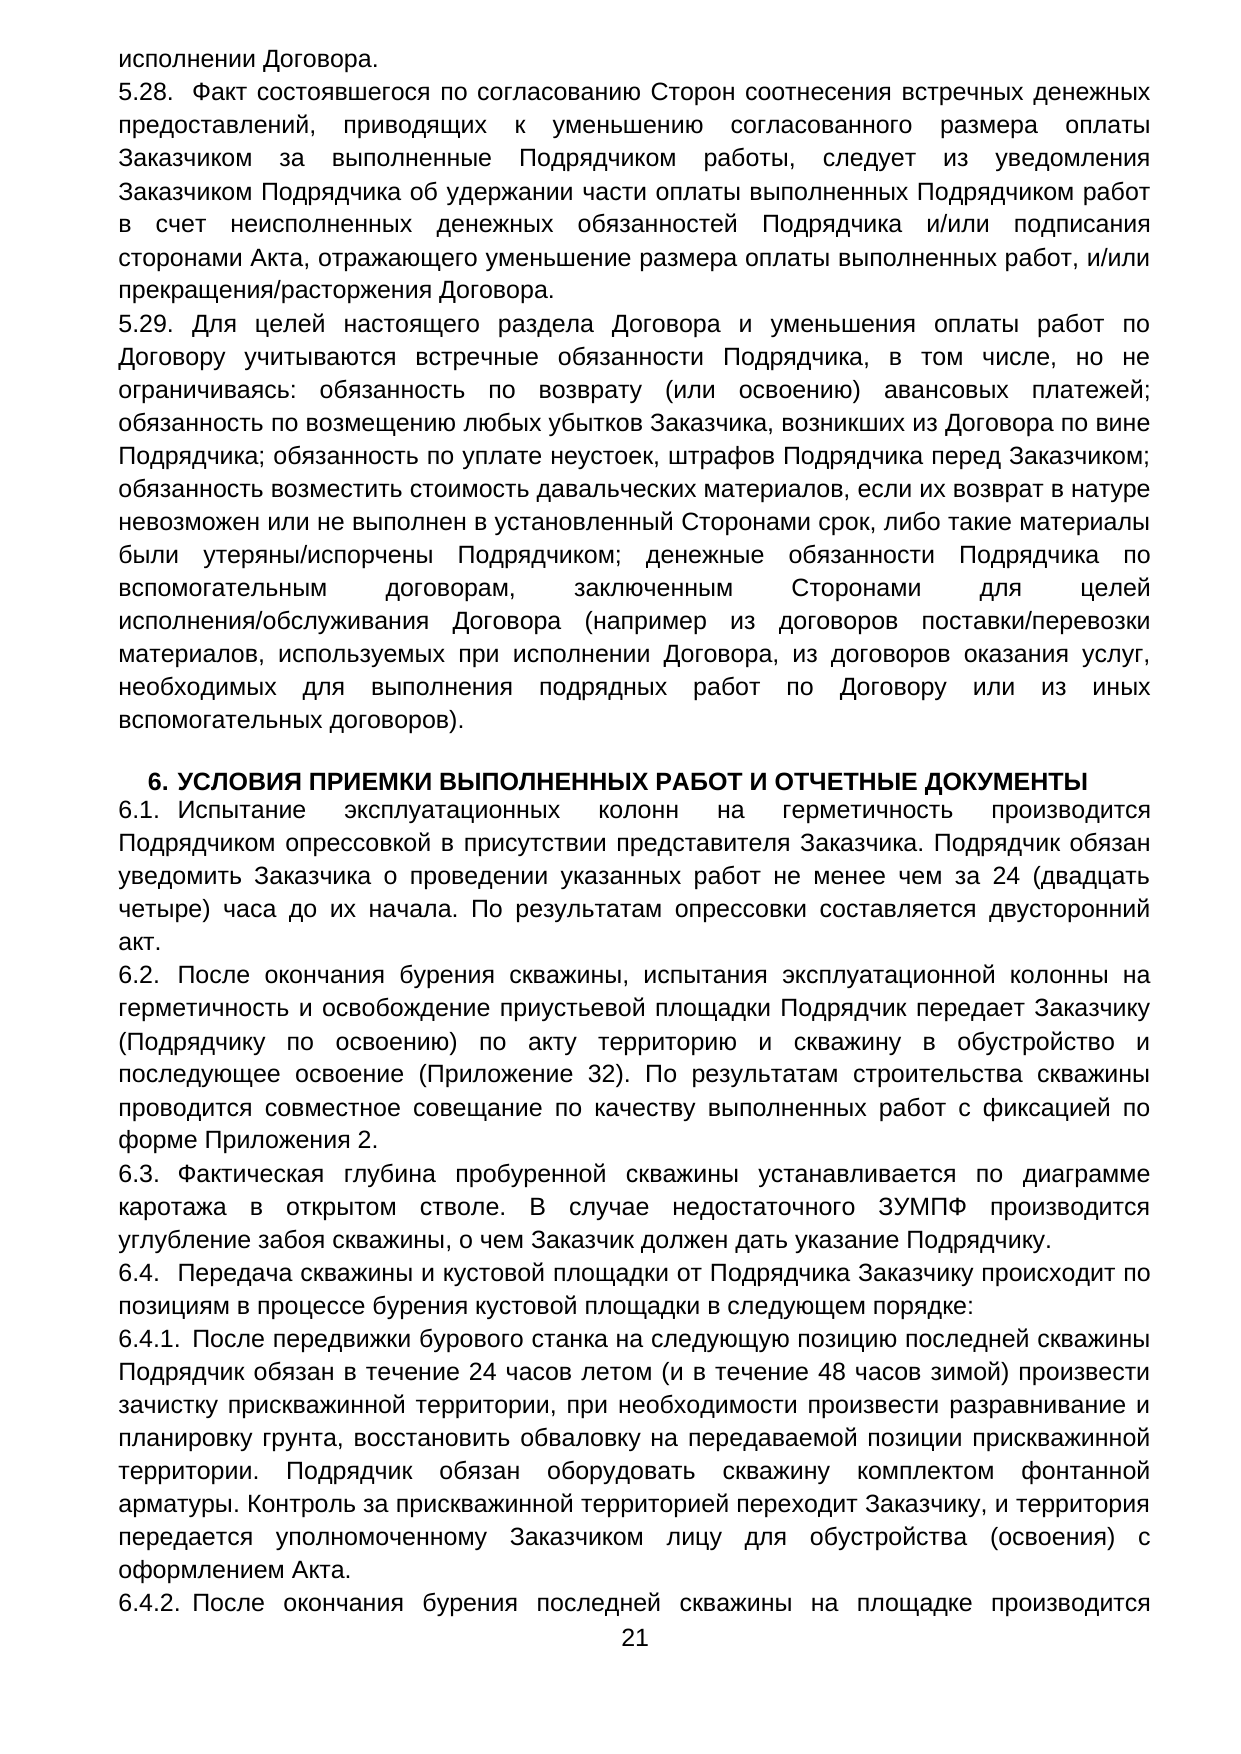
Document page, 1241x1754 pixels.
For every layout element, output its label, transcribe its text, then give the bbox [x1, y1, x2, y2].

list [118, 44, 1152, 73]
list Для целей настоящего раздела Договора и уменьшения оплаты работ по Договору учитываются встречные обязанности Подрядчика, в том числе, но не ограничиваясь: обязанность по возврату (или освоению) авансовых платежей; обязанность по возмещению любых убытков Заказчика, возникших из Договора по вине Подрядчика; обязанность по уплате неустоек, штрафов Подрядчика перед Заказчиком; обязанность возместить стоимость давальческих материалов, если их возврат в натуре невозможен или не выполнен в установленный Сторонами срок, либо такие материалы были утеряны/испорчены Подрядчиком; денежные обязанности Подрядчика по вспомогательным договорам, заключенным Сторонами для целей исполнения/обслуживания Договора (например из договоров поставки/перевозки материалов, используемых при исполнении Договора, из договоров оказания услуг, необходимых для выполнения подрядных работ по Договору или из иных вспомогательных договоров). [118, 308, 1152, 733]
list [118, 1588, 1152, 1617]
subtitle УСЛОВИЯ ПРИЕМКИ ВЫПОЛНЕННЫХ РАБОТ И ОТЧЕТНЫЕ ДОКУМЕНТЫ [148, 767, 1152, 795]
list Испытание эксплуатационных колонн на герметичность производится Подрядчиком опрессовкой в присутствии представителя Заказчика. Подрядчик обязан уведомить Заказчика о проведении указанных работ не менее чем за 24 (двадцать четыре) часа до их начала. По результатам опрессовки составляется двусторонний акт. [118, 795, 1152, 956]
list Фактическая глубина пробуренной скважины устанавливается по диаграмме каротажа в открытом стволе. В случае недостаточного ЗУМПФ производится углубление забоя скважины, о чем Заказчик должен дать указание Подрядчику. [118, 1158, 1152, 1253]
list Факт состоявшегося по согласованию Сторон соотнесения встречных денежных предоставлений, приводящих к уменьшению согласованного размера оплаты Заказчиком за выполненные Подрядчиком работы, следует из уведомления Заказчиком Подрядчика об удержании части оплаты выполненных Подрядчиком работ в счет неисполненных денежных обязанностей Подрядчика и/или подписания сторонами Акта, отражающего уменьшение размера оплаты выполненных работ, и/или прекращения/расторжения Договора. [118, 77, 1152, 304]
list После окончания бурения скважины, испытания эксплуатационной колонны на герметичность и освобождение приустьевой площадки Подрядчик передает Заказчику (Подрядчику по освоению) по акту территорию и скважину в обустройство и последующее освоение (Приложение 32). По результатам строительства скважины проводится совместное совещание по качеству выполненных работ с фиксацией по форме Приложения 2. [118, 960, 1152, 1154]
list После передвижки бурового станка на следующую позицию последней скважины Подрядчик обязан в течение 24 часов летом (и в течение 48 часов зимой) произвести зачистку прискважинной территории, при необходимости произвести разравнивание и планировку грунта, восстановить обваловку на передаваемой позиции прискважинной территории. Подрядчик обязан оборудовать скважину комплектом фонтанной арматуры. Контроль за прискважинной территорией переходит Заказчику, и территория передается уполномоченному Заказчиком лицу для обустройства (освоения) с оформлением Акта. [118, 1324, 1152, 1583]
list Передача скважины и кустовой площадки от Подрядчика Заказчику происходит по позициям в процессе бурения кустовой площадки в следующем порядке: [118, 1258, 1152, 1319]
